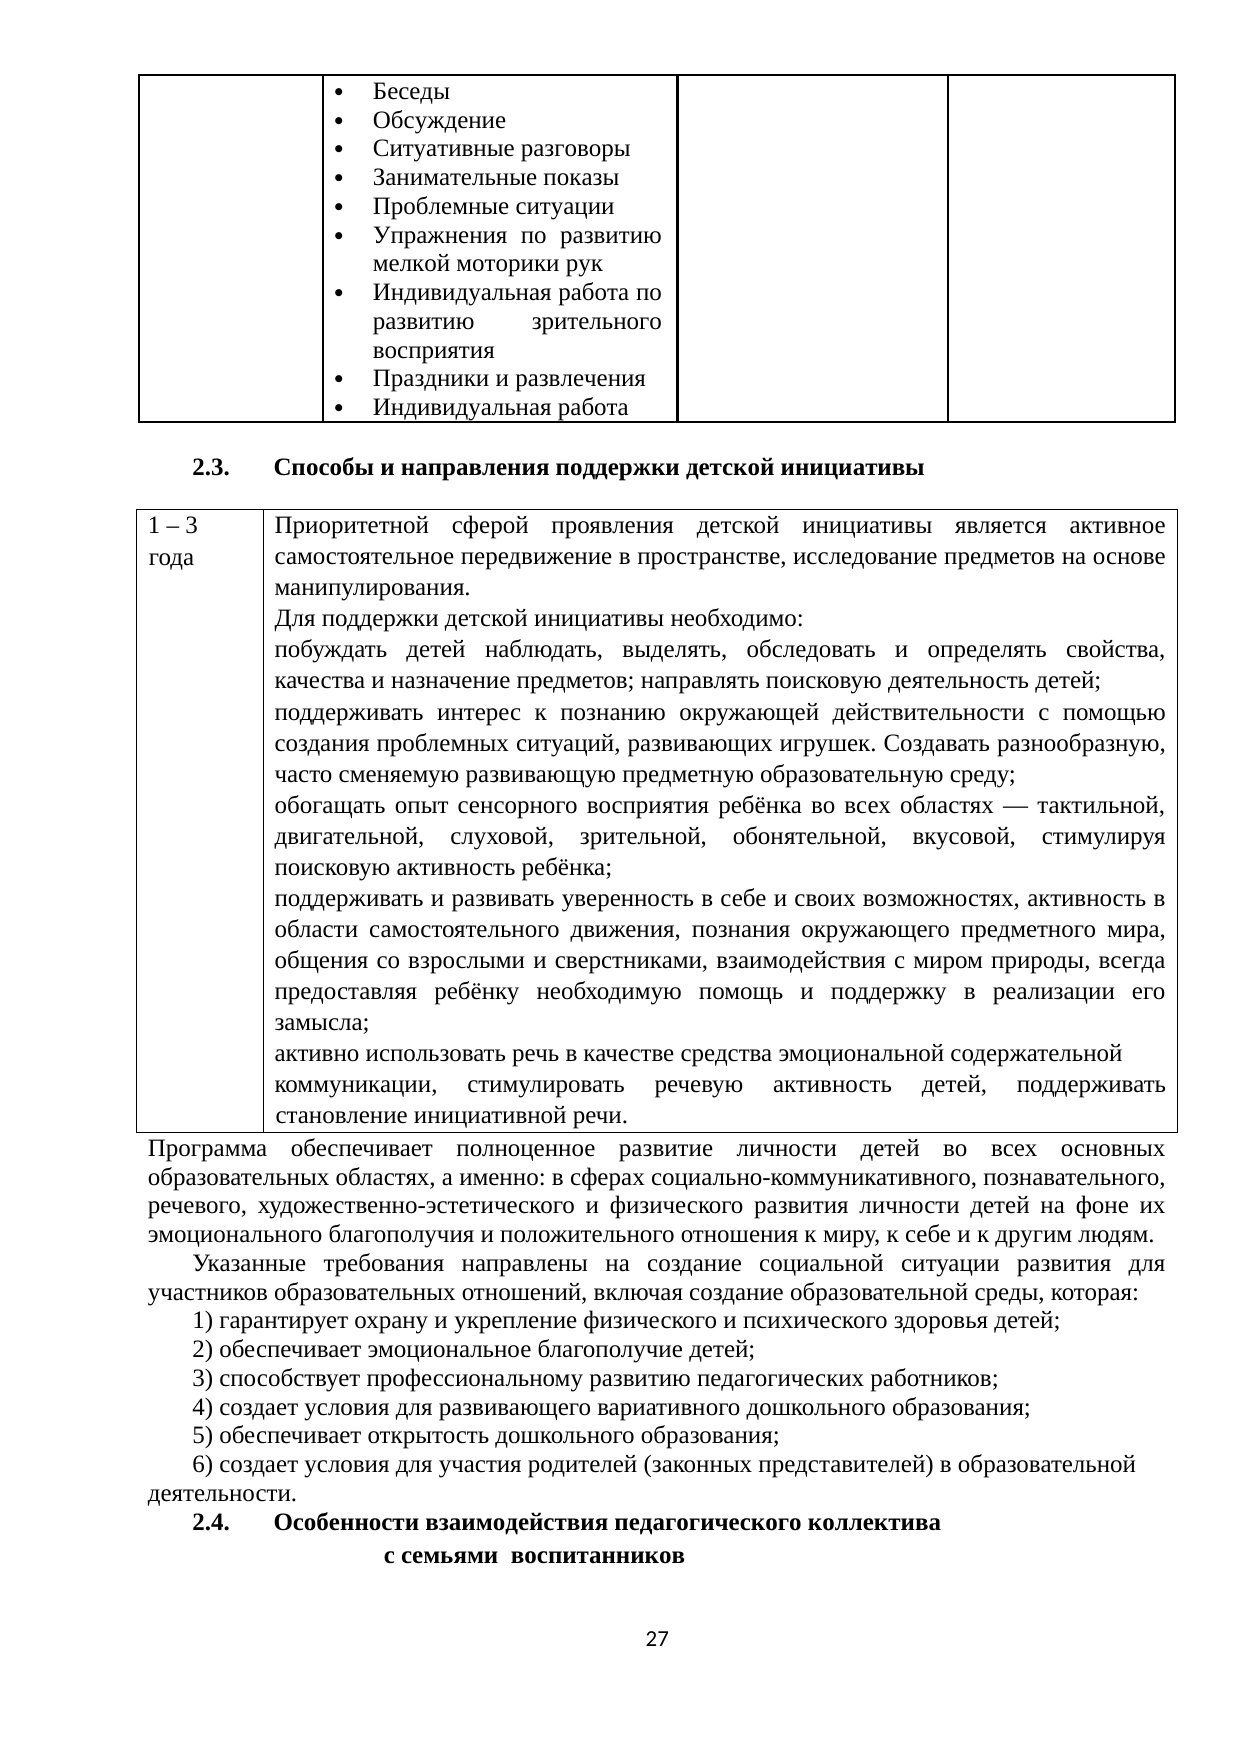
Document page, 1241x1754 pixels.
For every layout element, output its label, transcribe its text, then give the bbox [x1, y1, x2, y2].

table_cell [679, 76, 947, 421]
text 5) обеспечивает открытость дошкольного образования; [148, 1421, 1166, 1449]
text деятельности. [148, 1478, 1166, 1507]
text Указанные требования направлены на создание социальной ситуации развития для участников образовательных отношений, включая создание образовательной среды, которая: [148, 1248, 1166, 1306]
text с семьями воспитанников [148, 1540, 1166, 1568]
table_header 1 – 3 года [137, 510, 263, 1132]
text 3) способствует профессиональному развитию педагогических работников; [148, 1363, 1166, 1392]
text 4) создает условия для развивающего вариативного дошкольного образования; [148, 1392, 1166, 1421]
list Способы и направления поддержки детской инициативы [192, 452, 1166, 481]
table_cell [324, 76, 676, 421]
list Особенности взаимодействия педагогического коллектива [192, 1507, 1166, 1536]
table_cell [140, 76, 322, 421]
text 1) гарантирует охрану и укрепление физического и психического здоровья детей; [148, 1306, 1166, 1334]
text 2) обеспечивает эмоциональное благополучие детей; [148, 1334, 1166, 1363]
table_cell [949, 76, 1174, 421]
text Программа обеспечивает полноценное развитие личности детей во всех основных образовательных областях, а именно: в сферах социально-коммуникативного, познавательного, речевого, художественно-эстетического и физического развития личности детей на фоне их эмоционального благополучия и положительного отношения к миру, к себе и к другим людям. [148, 1133, 1166, 1248]
table_header Приоритетной сферой проявления детской инициативы является активное самостоятельное передвижение в пространстве, исследование предметов на основе манипулирования. Для поддержки детской инициативы необходимо: побуждать детей наблюдать, выделять, обследовать и определять свойства, качества и назначение предметов; направлять поисковую деятельность детей; поддерживать интерес к познанию окружающей действительности с помощью создания проблемных ситуаций, развивающих игрушек. Создавать разнообразную, часто сменяемую развивающую предметную образовательную среду; обогащать опыт сенсорного восприятия ребёнка во всех областях — тактильной, двигательной, слуховой, зрительной, обонятельной, вкусовой, стимулируя поисковую активность ребёнка; поддерживать и развивать уверенность в себе и своих возможностях, активность в области самостоятельного движения, познания окружающего предметного мира, общения со взрослыми и сверстниками, взаимодействия с миром природы, всегда предоставляя ребёнку необходимую помощь и поддержку в реализации его замысла; активно использовать речь в качестве средства эмоциональной содержательной коммуникации, стимулировать речевую активность детей, поддерживать становление инициативной речи. [264, 510, 1177, 1132]
text 6) создает условия для участия родителей (законных представителей) в образовательной [148, 1449, 1166, 1478]
